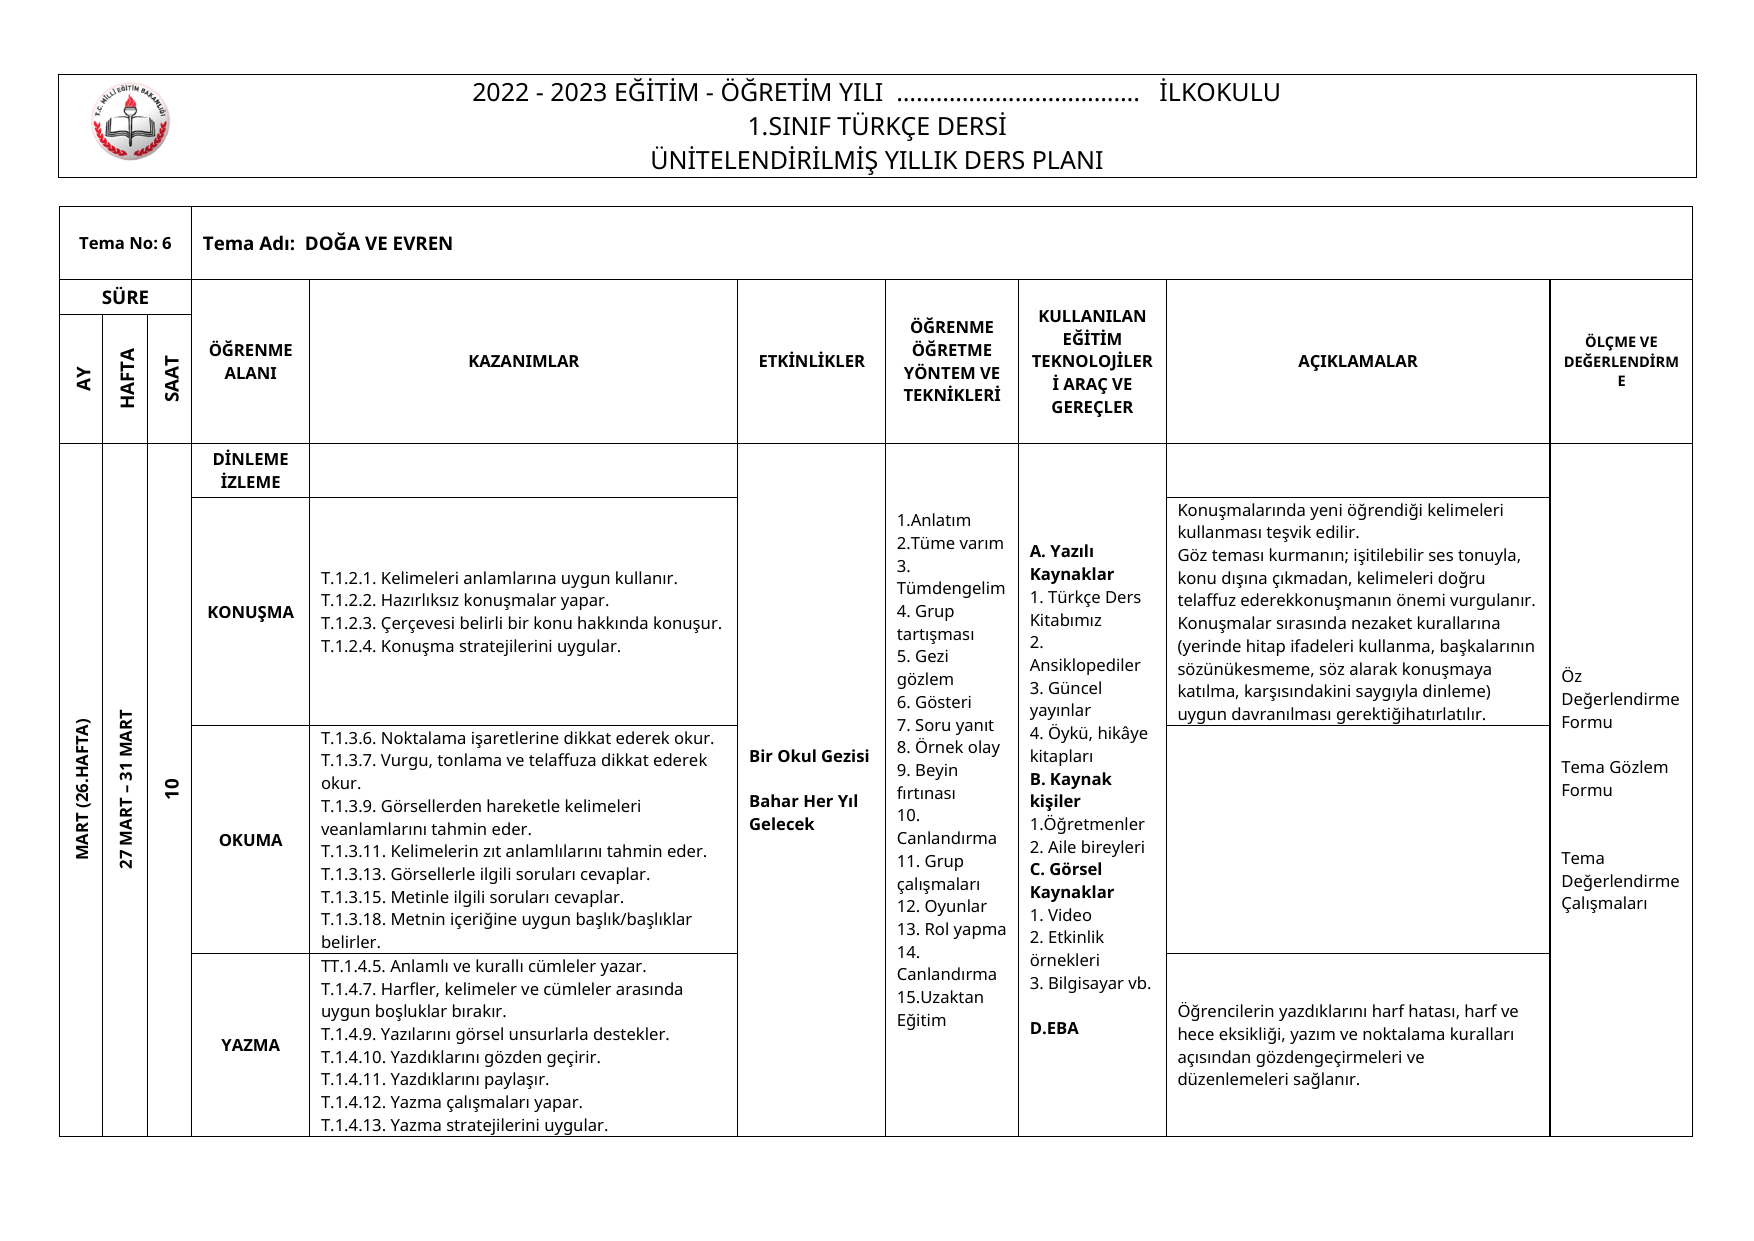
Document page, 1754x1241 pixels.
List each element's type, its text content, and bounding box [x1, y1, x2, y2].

table_cell Bir Okul Gezisi Bahar Her Yıl Gelecek [738, 444, 885, 1136]
table_cell Konuşmalarında yeni öğrendiği kelimeleri kullanması teşvik edilir. Göz teması kurmanın; işitilebilir ses tonuyla, konu dışına çıkmadan, kelimeleri doğru telaffuz ederekkonuşmanın önemi vurgulanır. Konuşmalar sırasında nezaket kurallarına (yerinde hitap ifadeleri kullanma, başkalarının sözünükesmeme, söz alarak konuşmaya katılma, karşısındakini saygıyla dinleme) uygun davranılması gerektiğihatırlatılır. [1167, 498, 1549, 725]
table_cell Öz Değerlendirme Formu Tema Gözlem Formu Tema Değerlendirme Çalışmaları [1551, 444, 1692, 1136]
table_cell AY [60, 315, 102, 443]
table_cell OKUMA [192, 726, 309, 953]
table_cell ÖLÇME VE DEĞERLENDİRME [1551, 280, 1692, 443]
table_cell YAZMA [192, 954, 309, 1136]
picture [85, 77, 175, 167]
table_cell T.1.2.1. Kelimeleri anlamlarına uygun kullanır. T.1.2.2. Hazırlıksız konuşmalar yapar. T.1.2.3. Çerçevesi belirli bir konu hakkında konuşur. T.1.2.4. Konuşma stratejilerini uygular. [310, 498, 737, 725]
table_cell 1.Anlatım 2.Tüme varım 3. Tümdengelim 4. Grup tartışması 5. Gezi gözlem 6. Gösteri 7. Soru yanıt 8. Örnek olay 9. Beyin fırtınası 10. Canlandırma 11. Grup çalışmaları 12. Oyunlar 13. Rol yapma 14. Canlandırma 15.Uzaktan Eğitim [886, 444, 1018, 1136]
table_cell ÖĞRENME ALANI [192, 280, 309, 443]
table_cell KAZANIMLAR [310, 280, 737, 443]
table_header Tema No: 6 [60, 207, 191, 279]
table_cell TT.1.4.5. Anlamlı ve kurallı cümleler yazar. T.1.4.7. Harfler, kelimeler ve cümleler arasında uygun boşluklar bırakır. T.1.4.9. Yazılarını görsel unsurlarla destekler. T.1.4.10. Yazdıklarını gözden geçirir. T.1.4.11. Yazdıklarını paylaşır. T.1.4.12. Yazma çalışmaları yapar. T.1.4.13. Yazma stratejilerini uygular. [310, 954, 737, 1136]
table_cell HAFTA [103, 315, 147, 443]
table_cell SAAT [148, 315, 191, 443]
table_cell A. Yazılı Kaynaklar 1. Türkçe Ders Kitabımız 2. Ansiklopediler 3. Güncel yayınlar 4. Öykü, hikâye kitapları B. Kaynak kişiler 1.Öğretmenler 2. Aile bireyleri C. Görsel Kaynaklar 1. Video 2. Etkinlik örnekleri 3. Bilgisayar vb. D.EBA [1019, 444, 1166, 1136]
table_cell 27 MART – 31 MART [103, 444, 147, 1136]
table_cell MART (26.HAFTA) [60, 444, 102, 1136]
table_cell KULLANILAN EĞİTİM TEKNOLOJİLERİ ARAÇ VE GEREÇLER [1019, 280, 1166, 443]
table_cell [310, 444, 737, 497]
table_cell KONUŞMA [192, 498, 309, 725]
table_cell ÖĞRENME ÖĞRETME YÖNTEM VE TEKNİKLERİ [886, 280, 1018, 443]
table_cell AÇIKLAMALAR [1167, 280, 1549, 443]
table_cell T.1.3.6. Noktalama işaretlerine dikkat ederek okur. T.1.3.7. Vurgu, tonlama ve telaffuza dikkat ederek okur. T.1.3.9. Görsellerden hareketle kelimeleri veanlamlarını tahmin eder. T.1.3.11. Kelimelerin zıt anlamlılarını tahmin eder. T.1.3.13. Görsellerle ilgili soruları cevaplar. T.1.3.15. Metinle ilgili soruları cevaplar. T.1.3.18. Metnin içeriğine uygun başlık/başlıklar belirler. [310, 726, 737, 953]
table_cell [1167, 726, 1549, 953]
table_cell 10 [148, 444, 191, 1136]
table_cell Öğrencilerin yazdıklarını harf hatası, harf ve hece eksikliği, yazım ve noktalama kuralları açısından gözdengeçirmeleri ve düzenlemeleri sağlanır. [1167, 954, 1549, 1136]
table_cell ETKİNLİKLER [738, 280, 885, 443]
table_cell DİNLEME İZLEME [192, 444, 309, 497]
table_cell SÜRE [60, 280, 191, 314]
table_header Tema Adı: DOĞA VE EVREN [192, 207, 1692, 279]
table_cell [1167, 444, 1549, 497]
